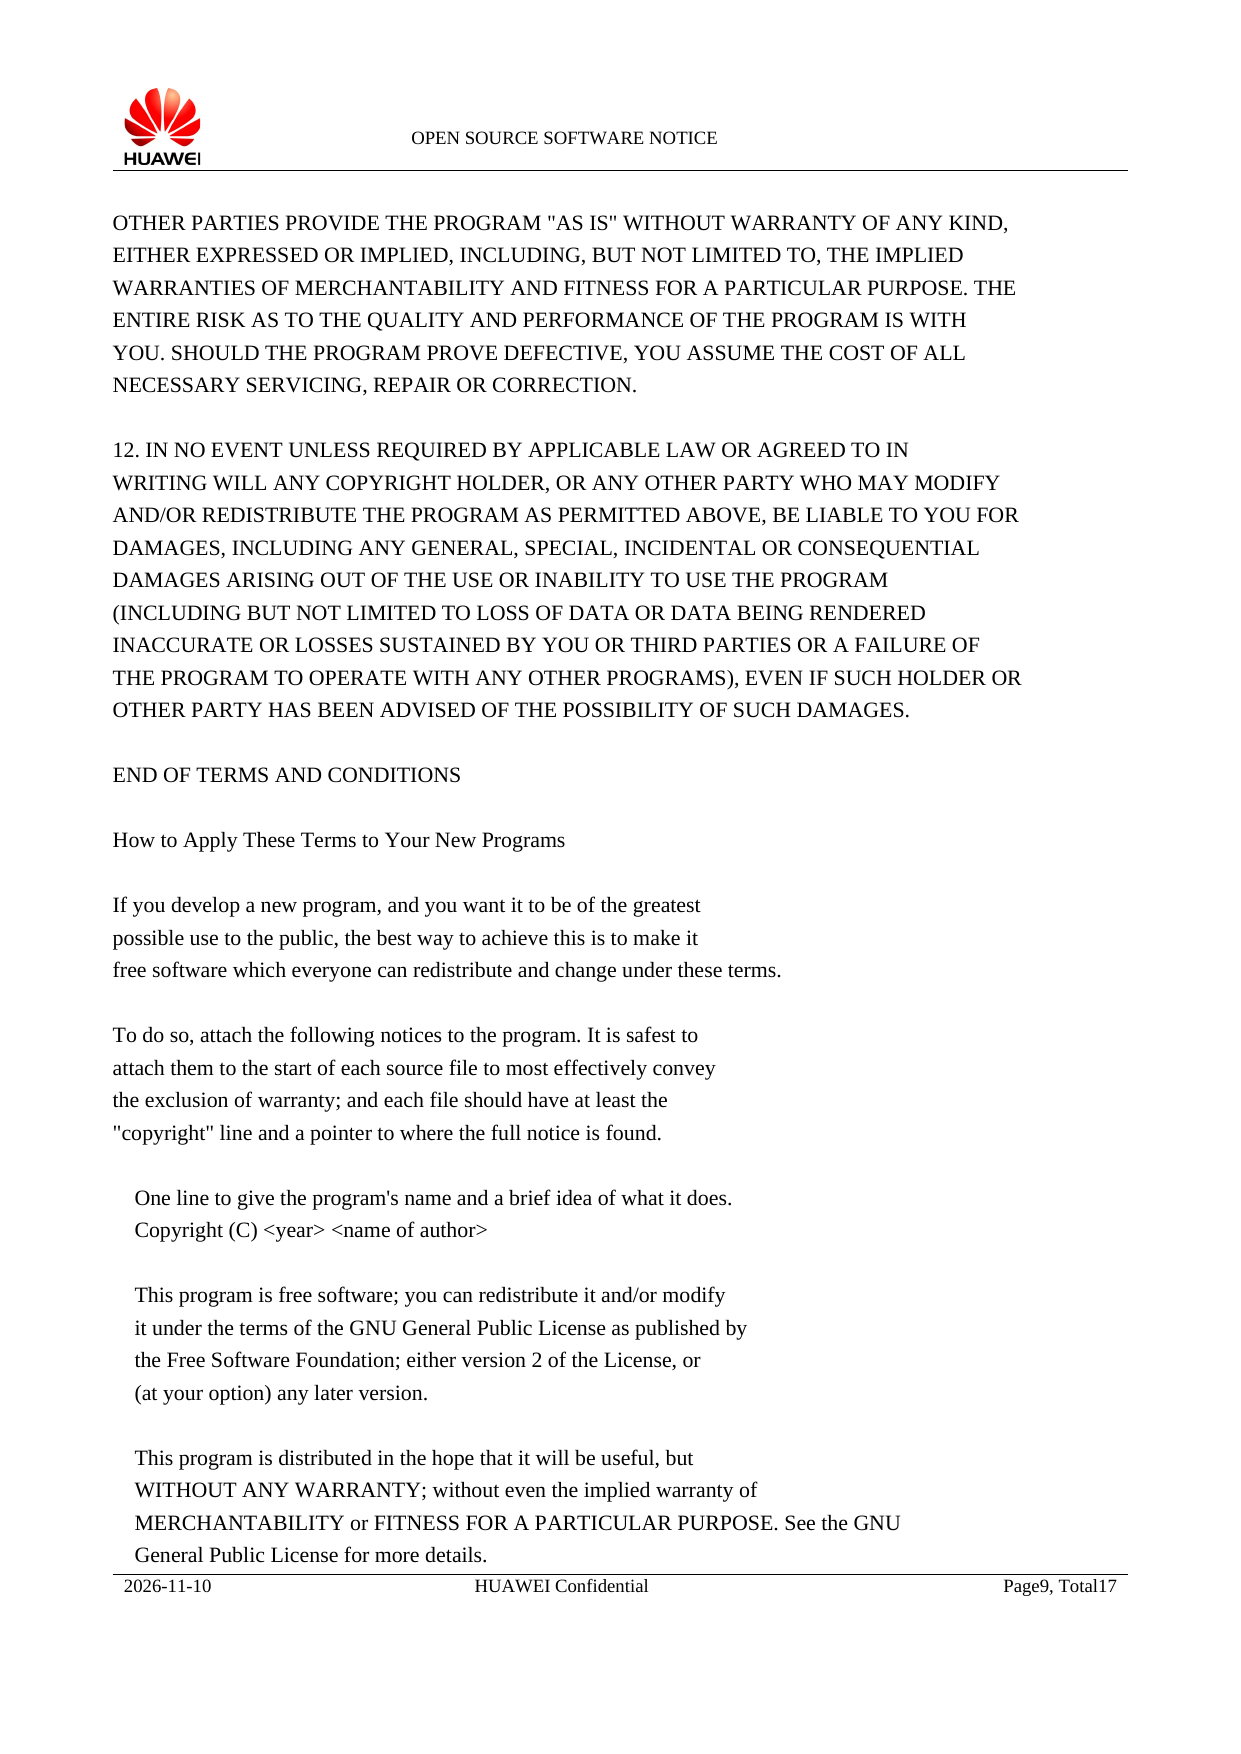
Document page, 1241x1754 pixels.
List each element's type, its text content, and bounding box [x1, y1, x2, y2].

picture [124, 88, 201, 165]
